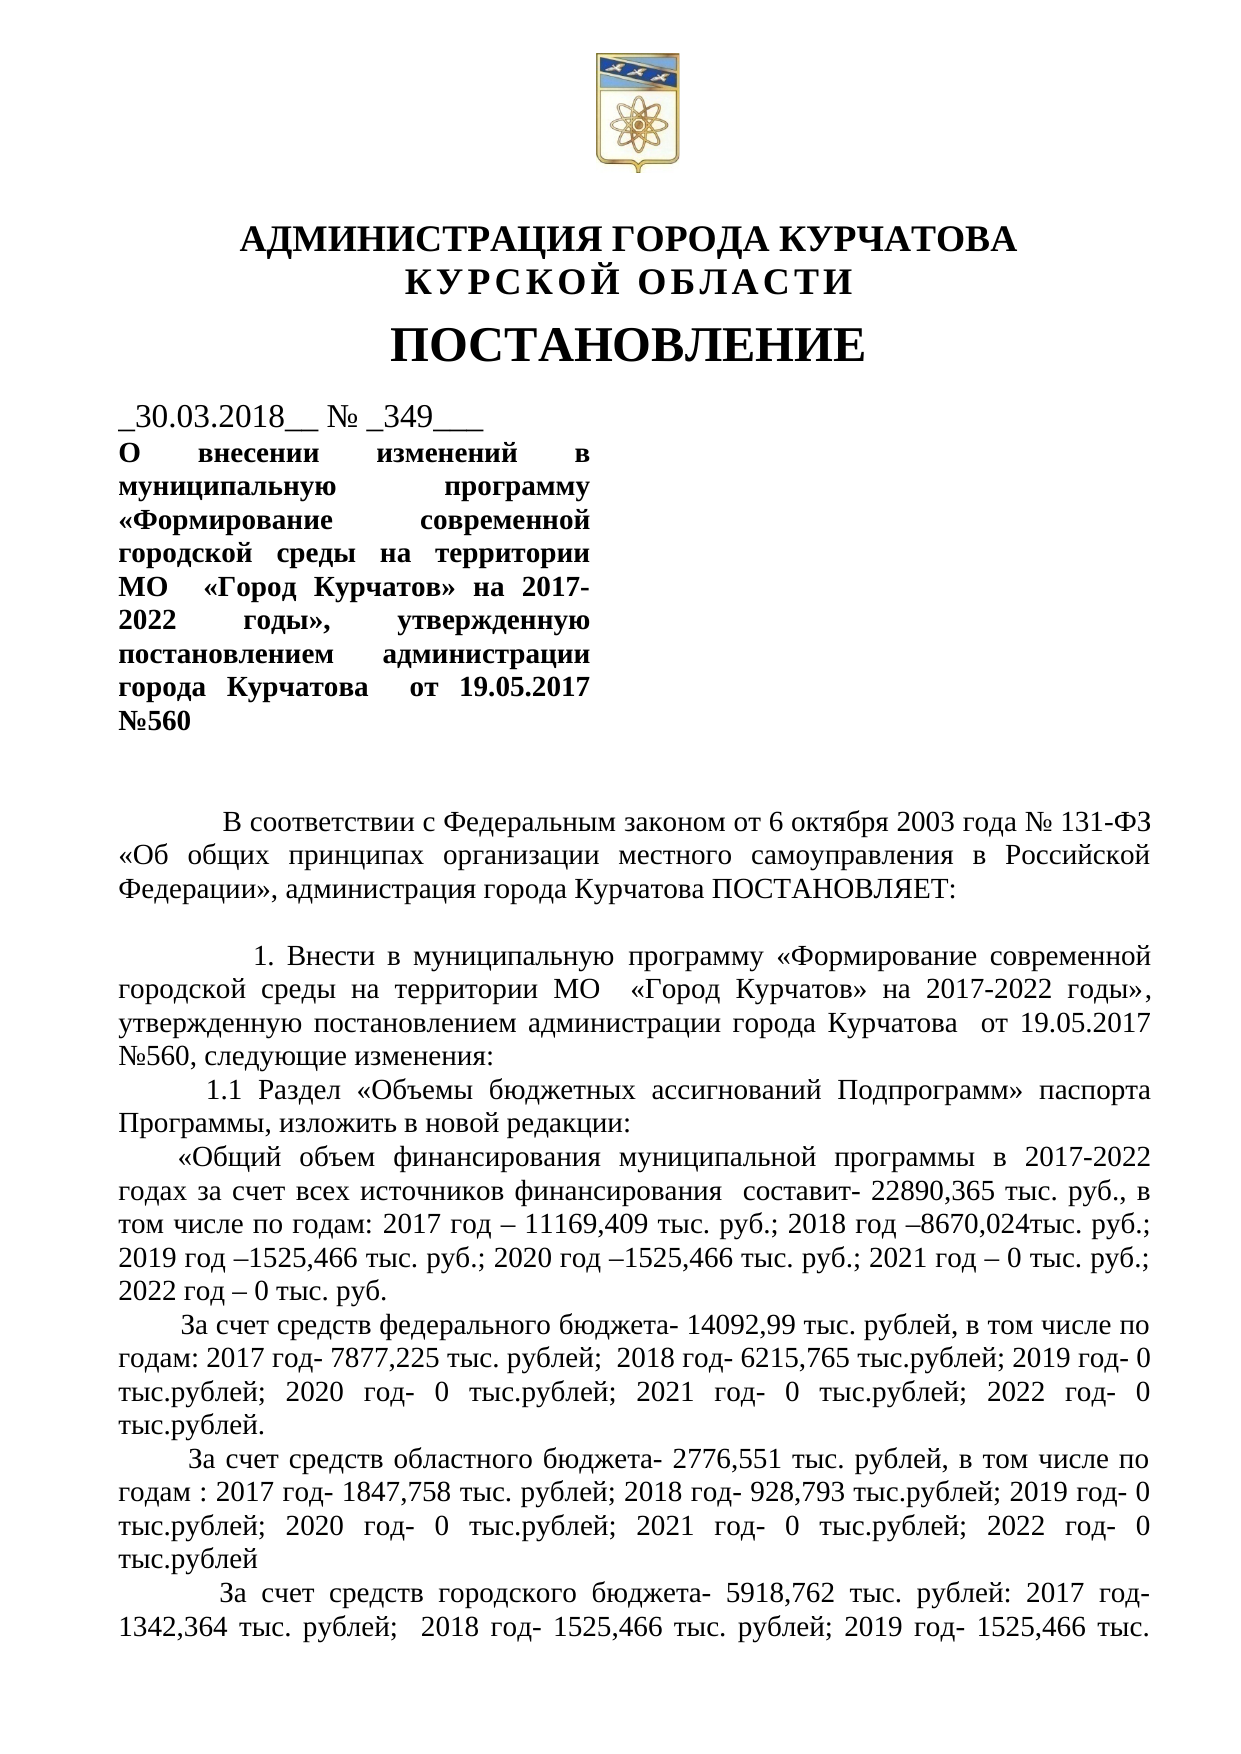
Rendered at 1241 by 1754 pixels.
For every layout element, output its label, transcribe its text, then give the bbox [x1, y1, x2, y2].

text 1. Внести в муниципальную программу «Формирование современной городской среды на территории МО «Город Курчатов» на 2017-2022 годы», утвержденную постановлением администрации города Курчатова от 19.05.2017 №560, следующие изменения: [118, 938, 1152, 1072]
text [118, 1575, 1152, 1642]
text «Общий объем финансирования муниципальной программы в 2017-2022 годах за счет всех источников финансирования составит- 22890,365 тыс. руб., в том числе по годам: 2017 год – 11169,409 тыс. руб.; 2018 год –8670,024тыс. руб.; 2019 год –1525,466 тыс. руб.; 2020 год –1525,466 тыс. руб.; 2021 год – 0 тыс. руб.; 2022 год – 0 тыс. руб. [118, 1139, 1152, 1307]
text 1.1 Раздел «Объемы бюджетных ассигнований Подпрограмм» паспорта Программы, изложить в новой редакции: [118, 1072, 1152, 1139]
text О внесении изменений в муниципальную программу «Формирование современной городской среды на территории МО «Город Курчатов» на 2017-2022 годы», утвержденную постановлением администрации города Курчатова от 19.05.2017 №560 [118, 435, 591, 737]
text За счет средств областного бюджета- 2776,551 тыс. рублей, в том числе по годам : 2017 год- 1847,758 тыс. рублей; 2018 год- 928,793 тыс.рублей; 2019 год- 0 тыс.рублей; 2020 год- 0 тыс.рублей; 2021 год- 0 тыс.рублей; 2022 год- 0 тыс.рублей [118, 1441, 1152, 1575]
table_cell АДМИНИСТРАЦИЯ ГОРОДА КУРЧАТОВА КУРСКОЙ ОБЛАСТИ ПОСТАНОВЛЕНИЕ [104, 173, 1154, 372]
text В соответствии с Федеральным законом от 6 октября 2003 года № 131-ФЗ «Об общих принципах организации местного самоуправления в Российской Федерации», администрация города Курчатова ПОСТАНОВЛЯЕТ: [118, 804, 1152, 904]
table_header [104, 37, 1154, 173]
text За счет средств федерального бюджета- 14092,99 тыс. рублей, в том числе по годам: 2017 год- 7877,225 тыс. рублей; 2018 год- 6215,765 тыс.рублей; 2019 год- 0 тыс.рублей; 2020 год- 0 тыс.рублей; 2021 год- 0 тыс.рублей; 2022 год- 0 тыс.рублей. [118, 1307, 1152, 1441]
picture [596, 53, 680, 173]
text _30.03.2018__ № _349___ [118, 396, 1152, 435]
